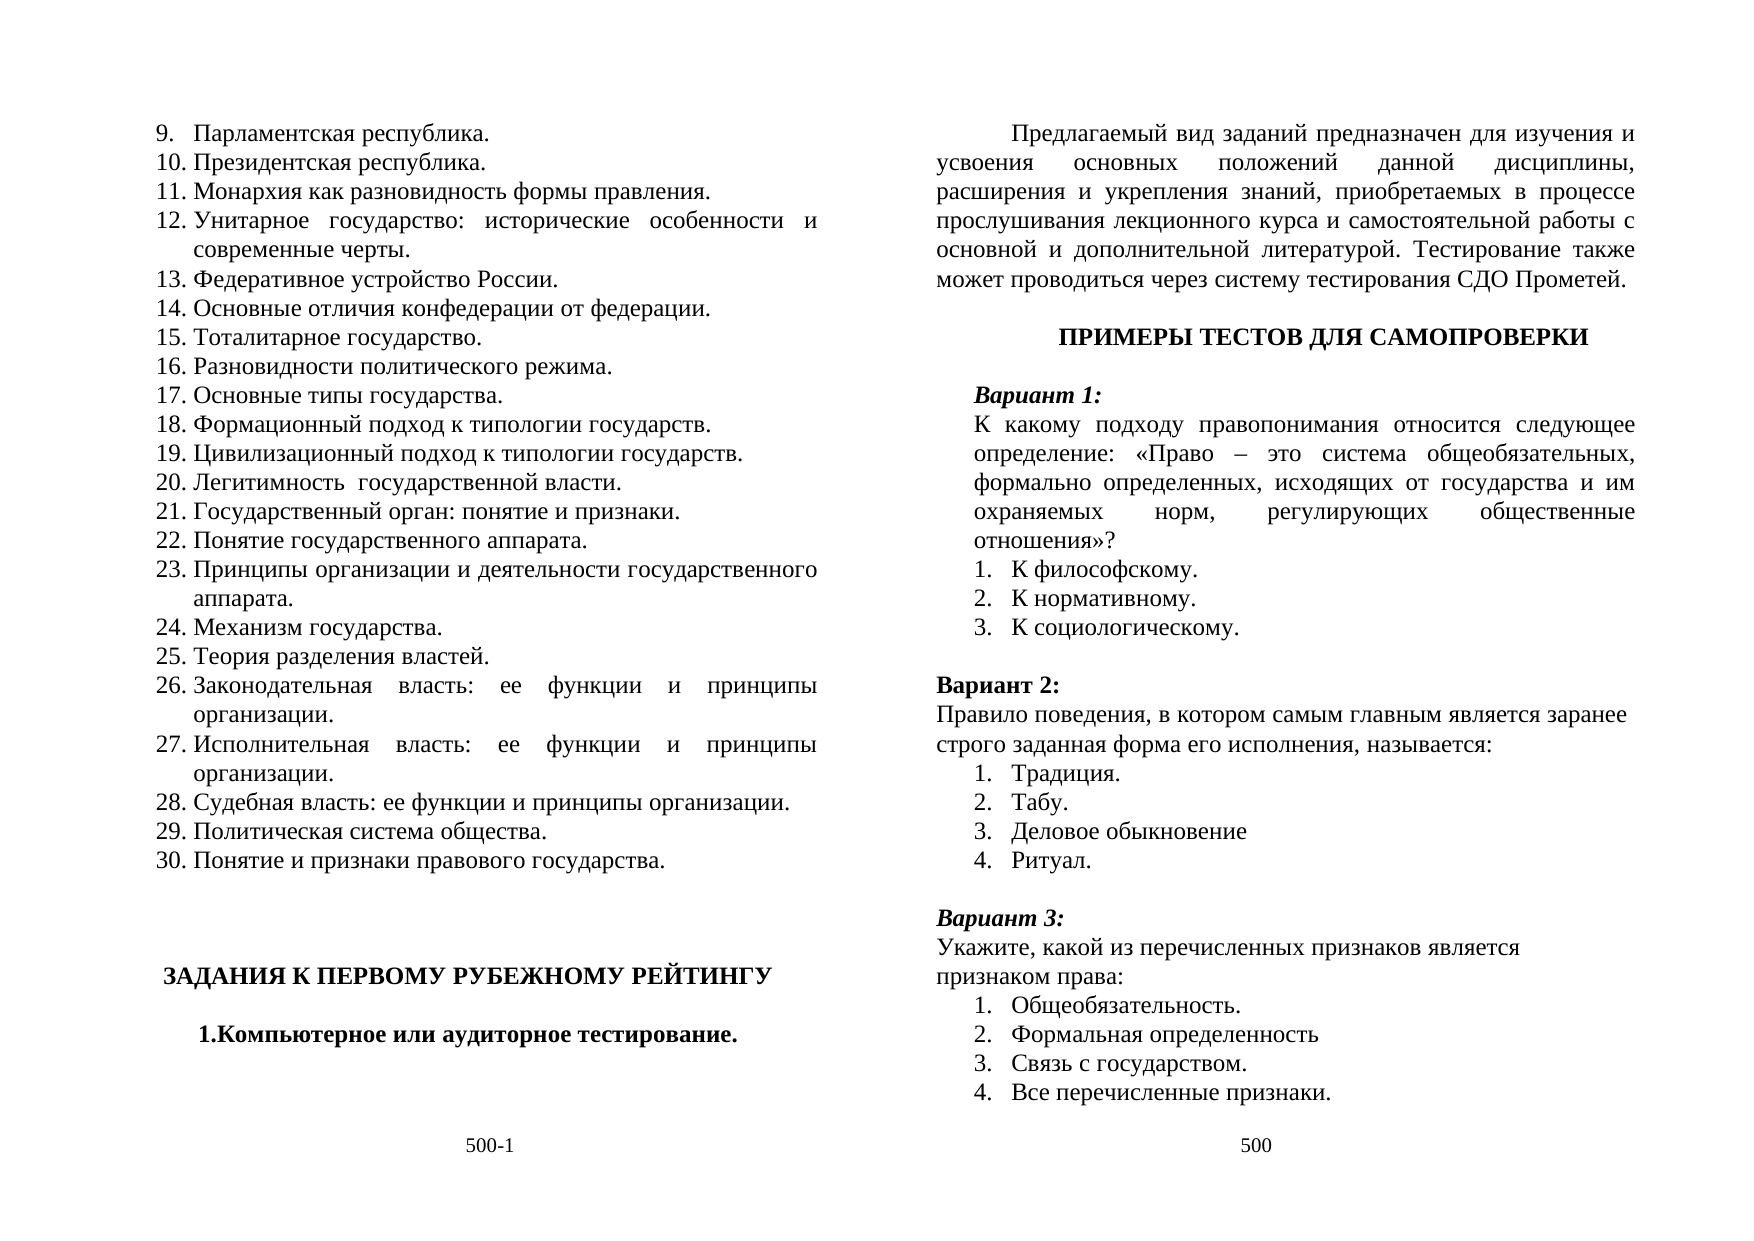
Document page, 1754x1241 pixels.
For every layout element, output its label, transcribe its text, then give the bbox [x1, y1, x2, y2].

list Судебная власть: ее функции и принципы организации. [156, 787, 818, 816]
list Цивилизационный подход к типологии государств. [156, 438, 818, 467]
list Формационный подход к типологии государств. [156, 409, 818, 438]
list Исполнительная власть: ее функции и принципы организации. [156, 728, 818, 787]
list Государственный орган: понятие и признаки. [156, 496, 818, 525]
text К какому подходу правопонимания относится следующее определение: «Право – это система общеобязательных, формально определенных, исходящих от государства и им охраняемых норм, регулирующих общественные отношения»? [973, 409, 1636, 554]
list Легитимность государственной власти. [156, 467, 818, 496]
list Все перечисленные признаки. [973, 1077, 1636, 1106]
text Вариант 2: [936, 670, 1636, 699]
list Монархия как разновидность формы правления. [156, 176, 818, 205]
text Вариант 1: [973, 380, 1636, 409]
list Деловое обыкновение [973, 816, 1636, 845]
list Формальная определенность [973, 1019, 1636, 1048]
list Политическая система общества. [156, 816, 818, 845]
list Механизм государства. [156, 612, 818, 641]
text Вариант 3: [936, 903, 1636, 932]
list Законодательная власть: ее функции и принципы организации. [156, 670, 818, 728]
list Основные типы государства. [156, 380, 818, 409]
list Основные отличия конфедерации от федерации. [156, 292, 818, 322]
list Парламентская республика. [156, 118, 818, 147]
list Традиция. [973, 757, 1636, 787]
list Связь с государством. [973, 1048, 1636, 1077]
list К философскому. [973, 554, 1636, 583]
list Разновидности политического режима. [156, 351, 818, 380]
list К нормативному. [973, 583, 1636, 612]
list Ритуал. [973, 845, 1636, 874]
text Предлагаемый вид заданий предназначен для изучения и усвоения основных положений данной дисциплины, расширения и укрепления знаний, приобретаемых в процессе прослушивания лекционного курса и самостоятельной работы с основной и дополнительной литературой. Тестирование также может проводиться через систему тестирования СДО Прометей. [936, 118, 1636, 292]
text Правило поведения, в котором самым главным является заранее строго заданная форма его исполнения, называется: [936, 699, 1636, 757]
list К социологическому. [973, 612, 1636, 641]
list Федеративное устройство России. [156, 263, 818, 292]
text 1.Компьютерное или аудиторное тестирование. [118, 1019, 818, 1048]
list Общеобязательность. [973, 990, 1636, 1019]
list Понятие и признаки правового государства. [156, 845, 818, 874]
list Табу. [973, 787, 1636, 816]
list Тоталитарное государство. [156, 322, 818, 351]
list Президентская республика. [156, 147, 818, 176]
subtitle ЗАДАНИЯ К ПЕРВОМУ РУБЕЖНОМУ РЕЙТИНГУ [118, 961, 818, 990]
text Укажите, какой из перечисленных признаков является признаком права: [936, 932, 1636, 990]
list Теория разделения властей. [156, 641, 818, 670]
text ПРИМЕРЫ ТЕСТОВ ДЛЯ САМОПРОВЕРКИ [936, 322, 1636, 351]
list Понятие государственного аппарата. [156, 525, 818, 554]
list Унитарное государство: исторические особенности и современные черты. [156, 205, 818, 263]
list Принципы организации и деятельности государственного аппарата. [156, 554, 818, 612]
